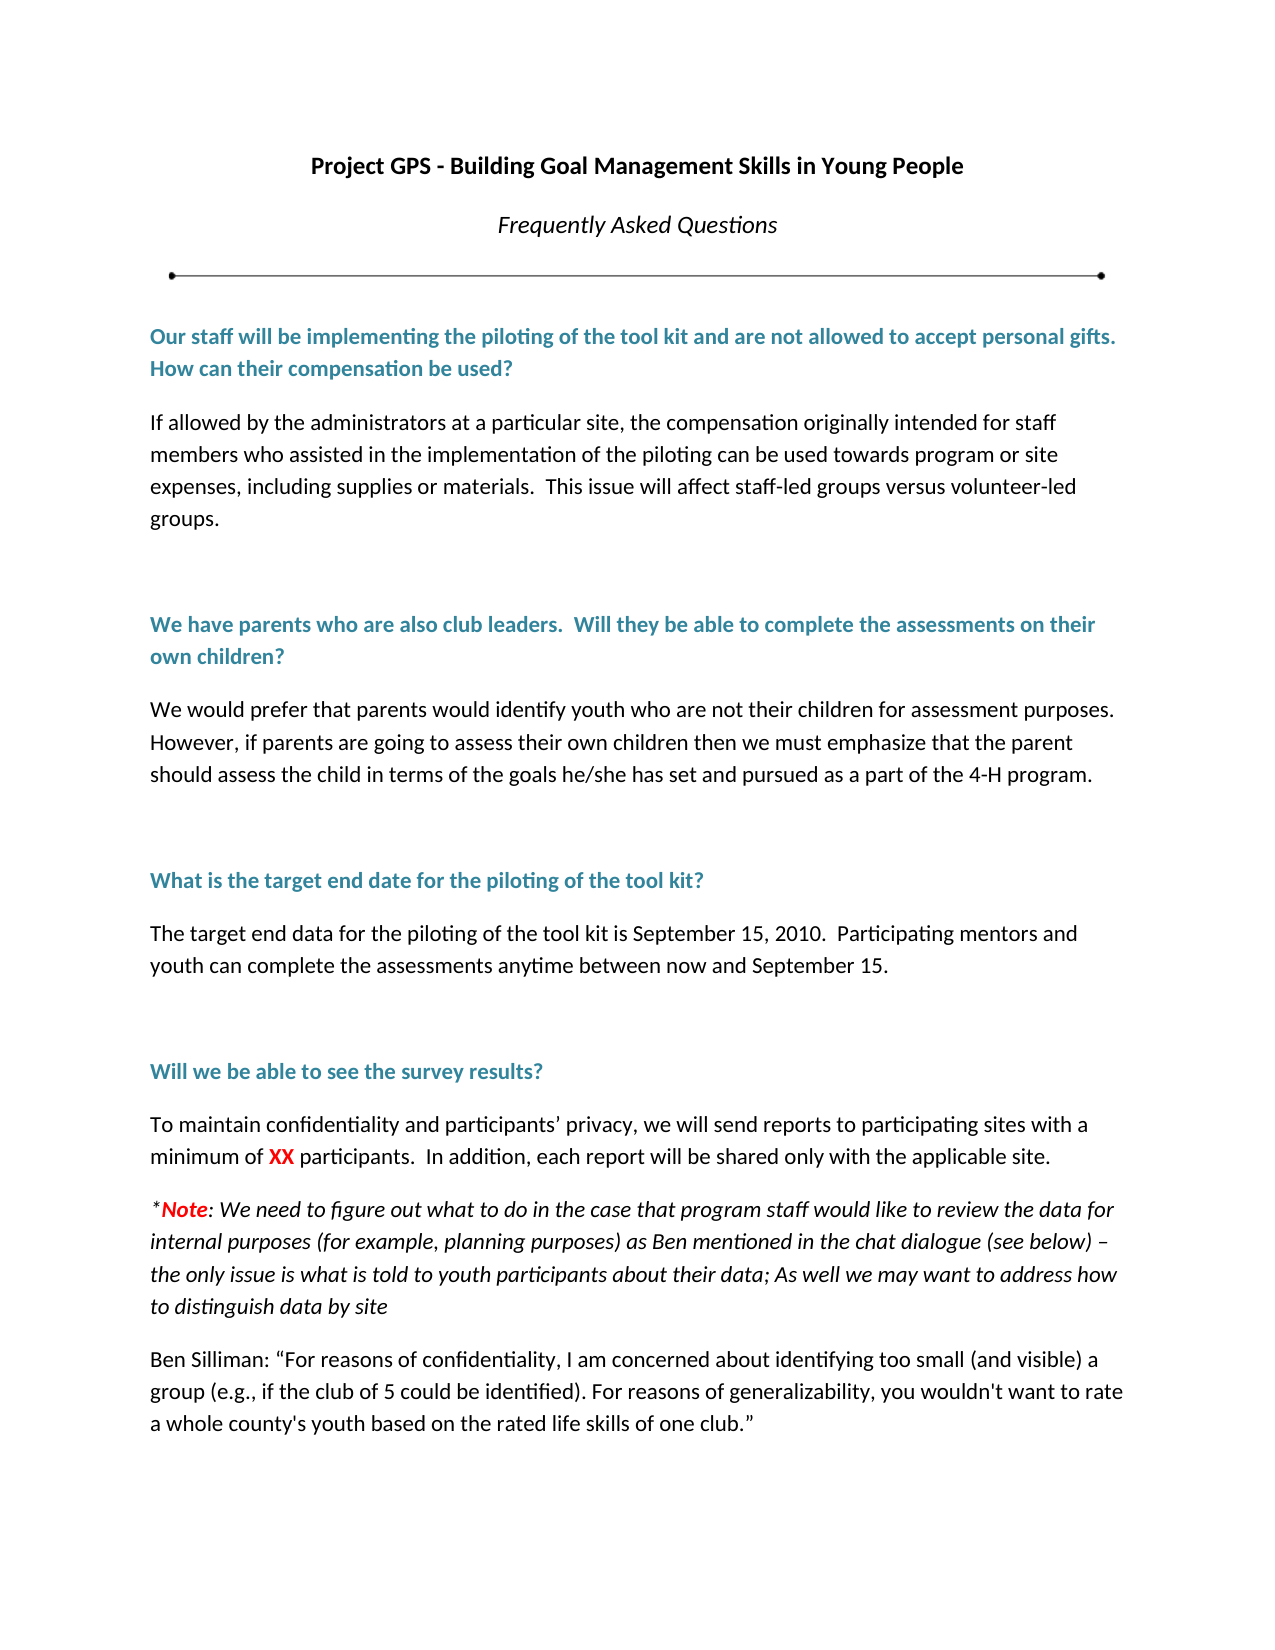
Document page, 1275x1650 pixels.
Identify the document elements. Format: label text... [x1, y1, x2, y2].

text Our staff will be implementing the piloting of the tool kit and are not allowed to accept personal gifts. How can their compensation be used? [150, 322, 1125, 383]
picture [168, 269, 1107, 285]
text *Note: We need to figure out what to do in the case that program staff would like to review the data for internal purposes (for example, planning purposes) as Ben mentioned in the chat dialogue (see below) – the only issue is what is told to youth participants about their data; As well we may want to address how to distinguish data by site [150, 1195, 1125, 1320]
text To maintain confidentiality and participants’ privacy, we will send reports to participating sites with a minimum of XX participants. In addition, each report will be shared only with the applicable site. [150, 1110, 1125, 1170]
text Frequently Asked Questions [150, 210, 1125, 240]
text Project GPS - Building Goal Management Skills in Young People [150, 150, 1125, 181]
text We would prefer that parents would identify youth who are not their children for assessment purposes. However, if parents are going to assess their own children then we must emphasize that the parent should assess the child in terms of the goals he/she has set and pursued as a part of the 4-H program. [150, 695, 1125, 788]
text Ben Silliman: “For reasons of confidentiality, I am concerned about identifying too small (and visible) a group (e.g., if the club of 5 could be identified). For reasons of generalizability, you wouldn't want to rate a whole county's youth based on the rated life skills of one club.” [150, 1345, 1125, 1437]
text The target end data for the piloting of the tool kit is September 15, 2010. Participating mentors and youth can complete the assessments anytime between now and September 15. [150, 919, 1125, 979]
text What is the target end date for the piloting of the tool kit? [150, 866, 1125, 894]
text If allowed by the administrators at a particular site, the compensation originally intended for staff members who assisted in the implementation of the piloting can be used towards program or site expenses, including supplies or materials. This issue will affect staff-led groups versus volunteer-led groups. [150, 408, 1125, 532]
text Will we be able to see the survey results? [150, 1057, 1125, 1085]
text We have parents who are also club leaders. Will they be able to complete the assessments on their own children? [150, 610, 1125, 670]
